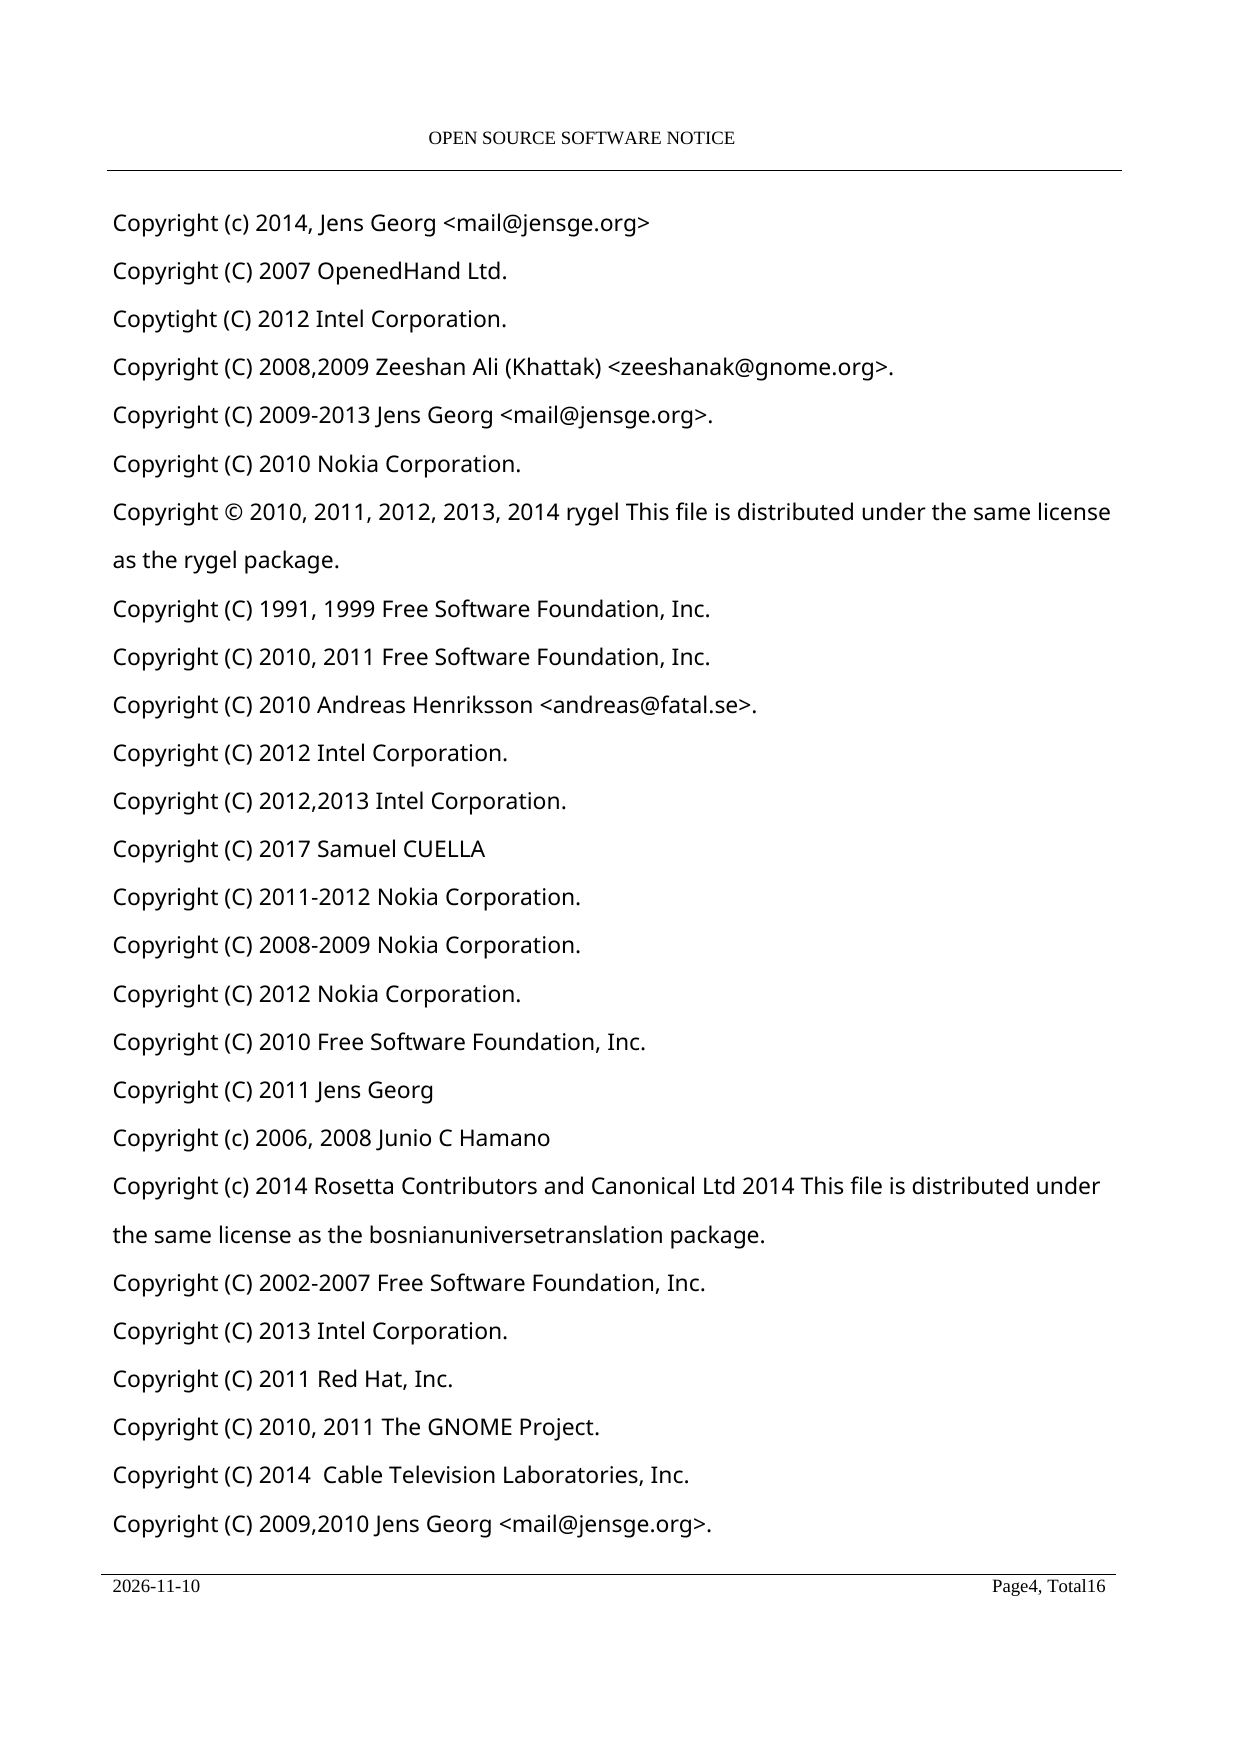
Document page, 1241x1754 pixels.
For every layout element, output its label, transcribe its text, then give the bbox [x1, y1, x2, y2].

text Copyright (C) 2010 Nokia Corporation. [112, 447, 1128, 479]
text Copyright (C) 2010, 2011 The GNOME Project. [112, 1411, 1128, 1443]
text Copyright (C) 2011 Red Hat, Inc. [112, 1363, 1128, 1395]
text Copyright (C) 2008-2009 Nokia Corporation. [112, 929, 1128, 961]
text Copyright (C) 2009-2013 Jens Georg <mail@jensge.org>. [112, 399, 1128, 431]
text Copyright (C) 1991, 1999 Free Software Foundation, Inc. [112, 592, 1128, 624]
text Copyright (c) 2014, Jens Georg <mail@jensge.org> [112, 206, 1128, 239]
text Copyright (C) 2010 Andreas Henriksson <andreas@fatal.se>. [112, 688, 1128, 721]
text Copyright (C) 2011 Jens Georg [112, 1073, 1128, 1106]
text Copyright (c) 2006, 2008 Junio C Hamano [112, 1121, 1128, 1154]
text Copyright (C) 2012 Intel Corporation. [112, 736, 1128, 769]
text Copyright © 2010, 2011, 2012, 2013, 2014 rygel This file is distributed under the same license as the rygel package. [112, 495, 1128, 576]
text Copyright (C) 2010, 2011 Free Software Foundation, Inc. [112, 640, 1128, 673]
text Copyright (C) 2011-2012 Nokia Corporation. [112, 881, 1128, 913]
text Copyright (c) 2014 Rosetta Contributors and Canonical Ltd 2014 This file is distributed under the same license as the bosnianuniversetranslation package. [112, 1169, 1128, 1251]
text Copyright (C) 2010 Free Software Foundation, Inc. [112, 1025, 1128, 1058]
text Copyright (C) 2017 Samuel CUELLA [112, 833, 1128, 865]
text Copyright (C) 2002-2007 Free Software Foundation, Inc. [112, 1266, 1128, 1299]
text Copyright (C) 2008,2009 Zeeshan Ali (Khattak) <zeeshanak@gnome.org>. [112, 351, 1128, 383]
text Copyright (C) 2013 Intel Corporation. [112, 1314, 1128, 1347]
text Copyright (C) 2009,2010 Jens Georg <mail@jensge.org>. [112, 1507, 1128, 1539]
text Copyright (C) 2014 Cable Television Laboratories, Inc. [112, 1459, 1128, 1491]
text Copyright (C) 2012,2013 Intel Corporation. [112, 784, 1128, 817]
text Copyright (C) 2012 Nokia Corporation. [112, 977, 1128, 1009]
text Copytight (C) 2012 Intel Corporation. [112, 303, 1128, 335]
text Copyright (C) 2007 OpenedHand Ltd. [112, 254, 1128, 287]
